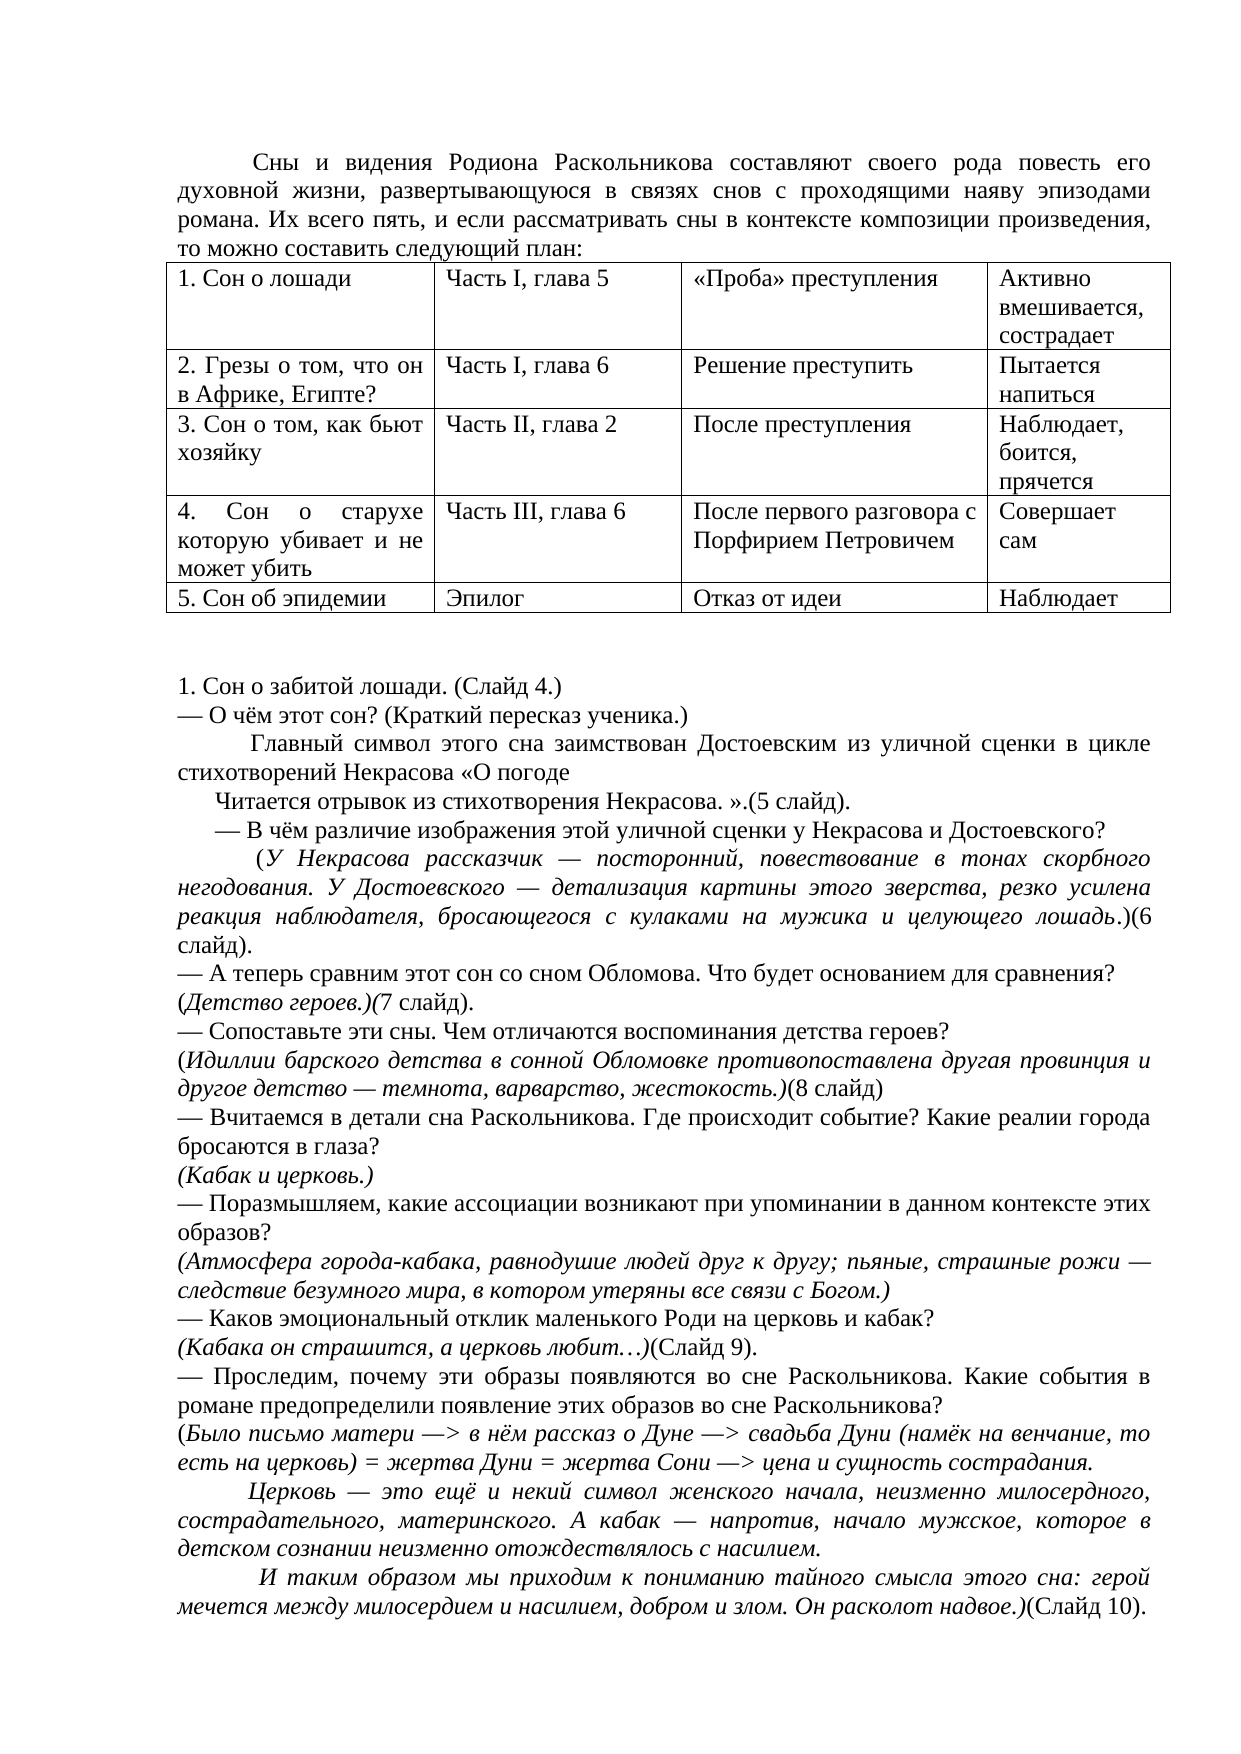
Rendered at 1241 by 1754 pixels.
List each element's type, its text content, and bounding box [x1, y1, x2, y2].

text И таким образом мы приходим к пониманию тайного смысла этого сна: герой мечется между милосердием и насилием, добром и злом. Он расколот надвое.)(Слайд 10). [177, 1562, 1152, 1620]
text (Было письмо матери —> в нём рассказ о Дуне —> свадьба Дуни (намёк на венчание, то есть на церковь) = жертва Дуни = жертва Сони —> цена и сущность сострадания. [177, 1418, 1152, 1476]
table_cell Часть III, глава 6 [435, 496, 681, 582]
text Сны и видения Родиона Раскольникова составляют своего рода повесть его духовной жизни, развертывающуюся в связях снов с проходящими наяву эпизодами романа. Их всего пять, и если рассматривать сны в контексте композиции произведения, то можно составить следующий план: [177, 147, 1152, 262]
text (Идиллии барского детства в сонной Обломовке противопоставлена другая провинция и другое детство — темнота, варварство, жестокость.)(8 слайд) [177, 1045, 1152, 1102]
text Церковь — это ещё и некий символ женского начала, неизменно милосердного, сострадательного, материнского. А кабак — напротив, начало мужское, которое в детском сознании неизменно отождествлялось с насилием. [177, 1476, 1152, 1562]
text — Сопоставьте эти сны. Чем отличаются воспоминания детства героев? [177, 1016, 1152, 1045]
table_cell Отказ от идеи [682, 583, 987, 612]
text Главный символ этого сна заимствован Достоевским из уличной сценки в цикле стихотворений Некрасова «О погоде [177, 728, 1152, 786]
table_cell Наблюдает, боится, прячется [988, 409, 1170, 495]
table_cell Совершает сам [988, 496, 1170, 582]
table_header Активно вмешивается, сострадает [988, 263, 1170, 349]
table_header 1. Сон о лошади [167, 263, 434, 349]
table_cell 3. Сон о том, как бьют хозяйку [167, 409, 434, 495]
table_cell После первого разговора с Порфирием Петровичем [682, 496, 987, 582]
table_cell 4. Сон о старухе которую убивает и не может убить [167, 496, 434, 582]
table_cell Пытается напиться [988, 350, 1170, 408]
text (Кабака он страшится, а церковь любит…)(Слайд 9). [177, 1332, 1152, 1361]
text — А теперь сравним этот сон со сном Обломова. Что будет основанием для сравнения? [177, 958, 1152, 987]
text (Детство героев.)(7 слайд). [177, 987, 1152, 1016]
text Читается отрывок из стихотворения Некрасова. ».(5 слайд). [177, 786, 1152, 815]
text — Поразмышляем, какие ассоциации возникают при упоминании в данном контексте этих образов? [177, 1188, 1152, 1246]
table_header «Проба» преступления [682, 263, 987, 349]
table_cell 2. Грезы о том, что он в Африке, Египте? [167, 350, 434, 408]
table_cell Часть I, глава 6 [435, 350, 681, 408]
table_header Часть I, глава 5 [435, 263, 681, 349]
table_cell 5. Сон об эпидемии [167, 583, 434, 612]
text 1. Сон о забитой лошади. (Слайд 4.) [177, 671, 1152, 700]
table_cell Наблюдает [988, 583, 1170, 612]
table_cell Решение преступить [682, 350, 987, 408]
text (Кабак и церковь.) [177, 1160, 1152, 1188]
table_cell Эпилог [435, 583, 681, 612]
text — Вчитаемся в детали сна Раскольникова. Где происходит событие? Какие реалии города бросаются в глаза? [177, 1102, 1152, 1160]
text — О чём этот сон? (Краткий пересказ ученика.) [177, 700, 1152, 728]
table_cell После преступления [682, 409, 987, 495]
text — Каков эмоциональный отклик маленького Роди на церковь и кабак? [177, 1303, 1152, 1332]
table_cell Часть II, глава 2 [435, 409, 681, 495]
text (Атмосфера города-кабака, равнодушие людей друг к другу; пьяные, страшные рожи — следствие безумного мира, в котором утеряны все связи с Богом.) [177, 1246, 1152, 1303]
text — Проследим, почему эти образы появляются во сне Раскольникова. Какие события в романе предопределили появление этих образов во сне Раскольникова? [177, 1361, 1152, 1418]
text — В чём различие изображения этой уличной сценки у Некрасова и Достоевского? [177, 815, 1152, 843]
text (У Некрасова рассказчик — посторонний, повествование в тонах скорбного негодования. У Достоевского — детализация картины этого зверства, резко усилена реакция наблюдателя, бросающегося с кулаками на мужика и целующего лошадь.)(6 слайд). [177, 843, 1152, 958]
